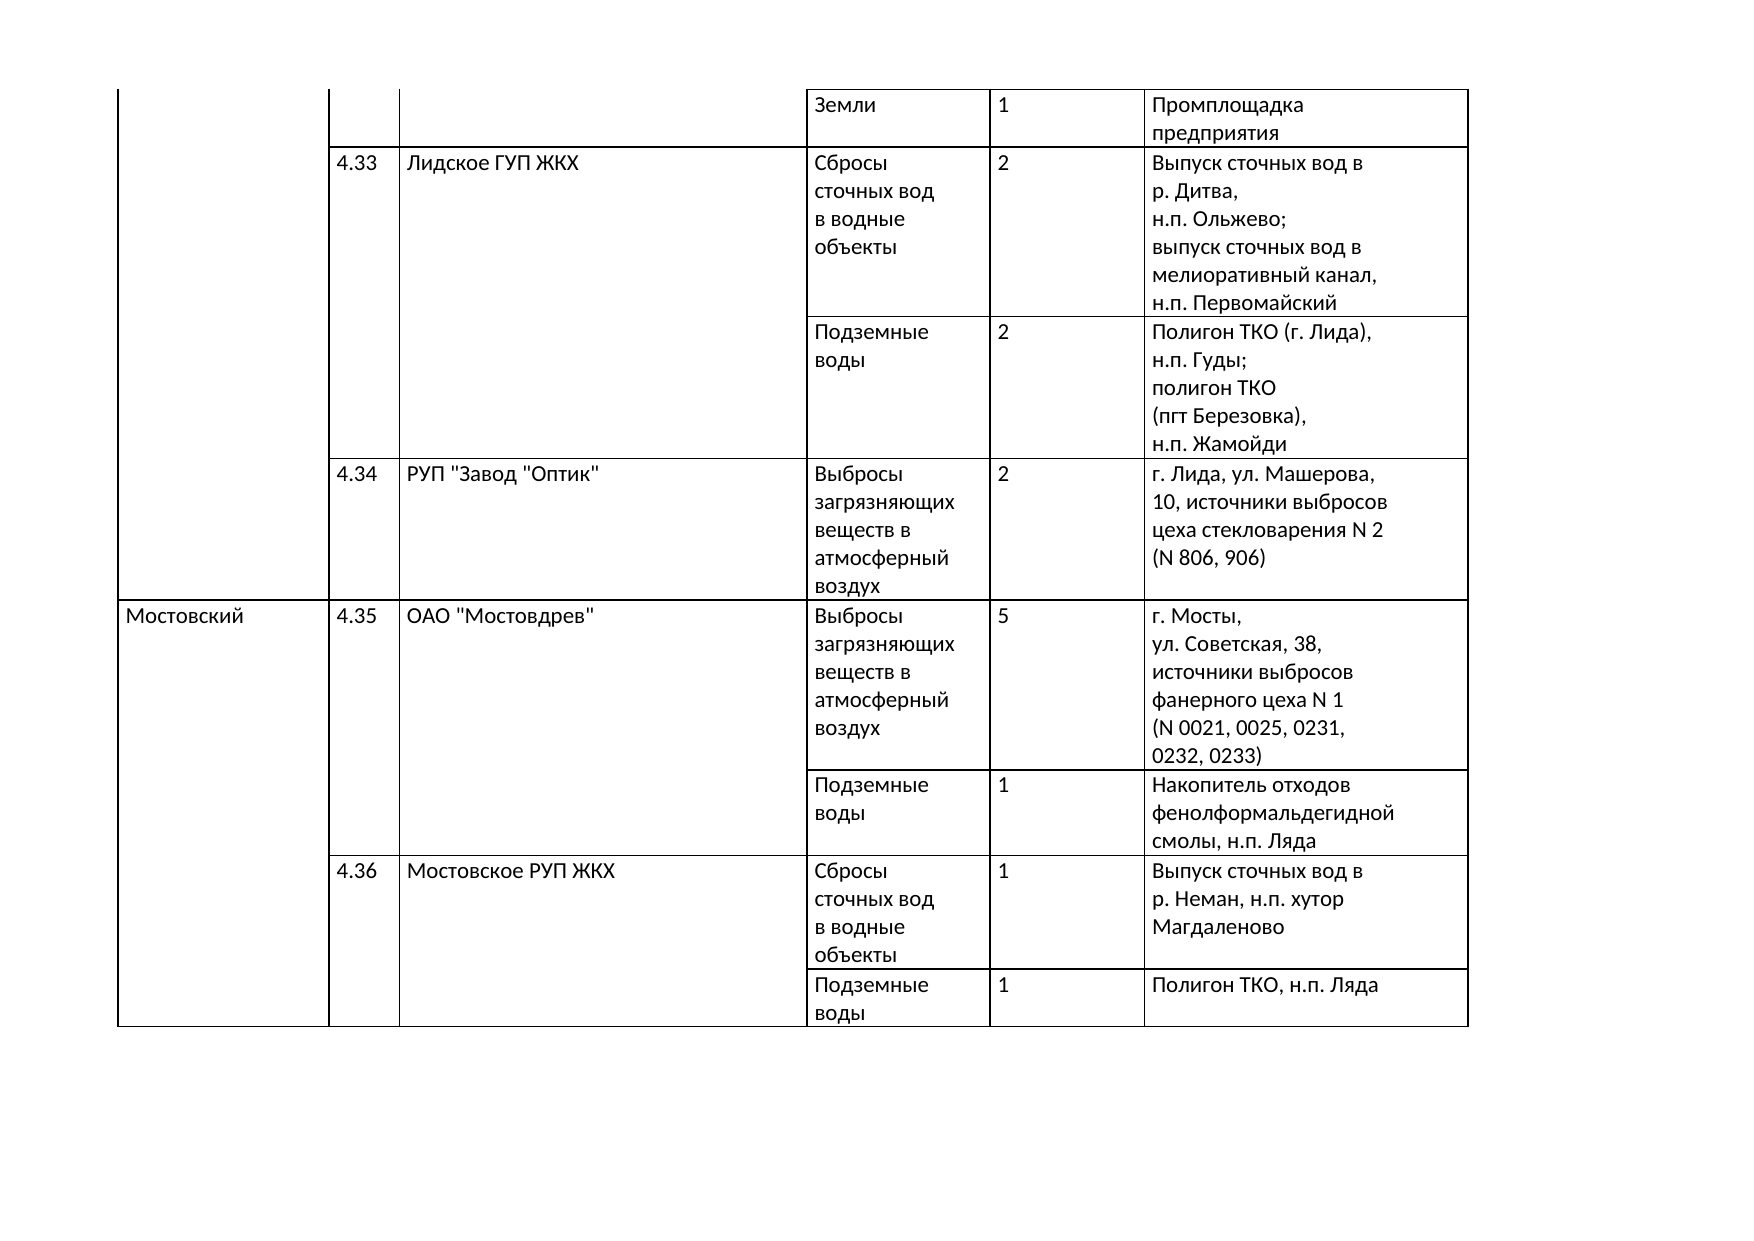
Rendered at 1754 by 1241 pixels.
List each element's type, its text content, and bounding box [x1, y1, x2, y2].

table_cell 1 [991, 856, 1144, 968]
table_cell Накопитель отходов фенолформальдегидной смолы, н.п. Ляда [1145, 771, 1467, 854]
table_cell Сбросы сточных вод в водные объекты [808, 856, 989, 968]
table_cell Лидское ГУП ЖКХ [400, 148, 806, 457]
table_cell Выпуск сточных вод в р. Дитва, н.п. Ольжево; выпуск сточных вод в мелиоративный канал, н.п. Первомайский [1145, 148, 1467, 316]
table_cell 2 [991, 459, 1144, 599]
table_cell Подземные воды [808, 771, 989, 854]
table_cell 2 [991, 148, 1144, 316]
table_cell 4.35 [330, 601, 399, 854]
table_cell 1 [991, 771, 1144, 854]
table_cell РУП "Завод "Оптик" [400, 459, 806, 599]
table_cell Подземные воды [808, 970, 989, 1026]
table_cell Полигон ТКО (г. Лида), н.п. Гуды; полигон ТКО (пгт Березовка), н.п. Жамойди [1145, 317, 1467, 457]
table_cell 4.33 [330, 148, 399, 457]
table_cell Сбросы сточных вод в водные объекты [808, 148, 989, 316]
table_cell Подземные воды [808, 317, 989, 457]
table_cell ОАО "Мостовдрев" [400, 601, 806, 854]
table_cell г. Лида, ул. Машерова, 10, источники выбросов цеха стекловарения N 2 (N 806, 906) [1145, 459, 1467, 599]
table_cell г. Мосты, ул. Советская, 38, источники выбросов фанерного цеха N 1 (N 0021, 0025, 0231, 0232, 0233) [1145, 601, 1467, 769]
table_cell 5 [991, 601, 1144, 769]
table_cell Выбросы загрязняющих веществ в атмосферный воздух [808, 459, 989, 599]
table_cell 4.36 [330, 856, 399, 1026]
table_cell Мостовский [119, 601, 328, 1026]
table_cell Мостовское РУП ЖКХ [400, 856, 806, 1026]
table_cell 4.34 [330, 459, 399, 599]
table_cell 1 [991, 90, 1144, 146]
table_cell Выпуск сточных вод в р. Неман, н.п. хутор Магдаленово [1145, 856, 1467, 968]
table_cell Промплощадка предприятия [1145, 90, 1467, 146]
table_cell 1 [991, 970, 1144, 1026]
table_cell Выбросы загрязняющих веществ в атмосферный воздух [808, 601, 989, 769]
table_cell Полигон ТКО, н.п. Ляда [1145, 970, 1467, 1026]
table_cell Земли [808, 90, 989, 146]
table_cell 2 [991, 317, 1144, 457]
